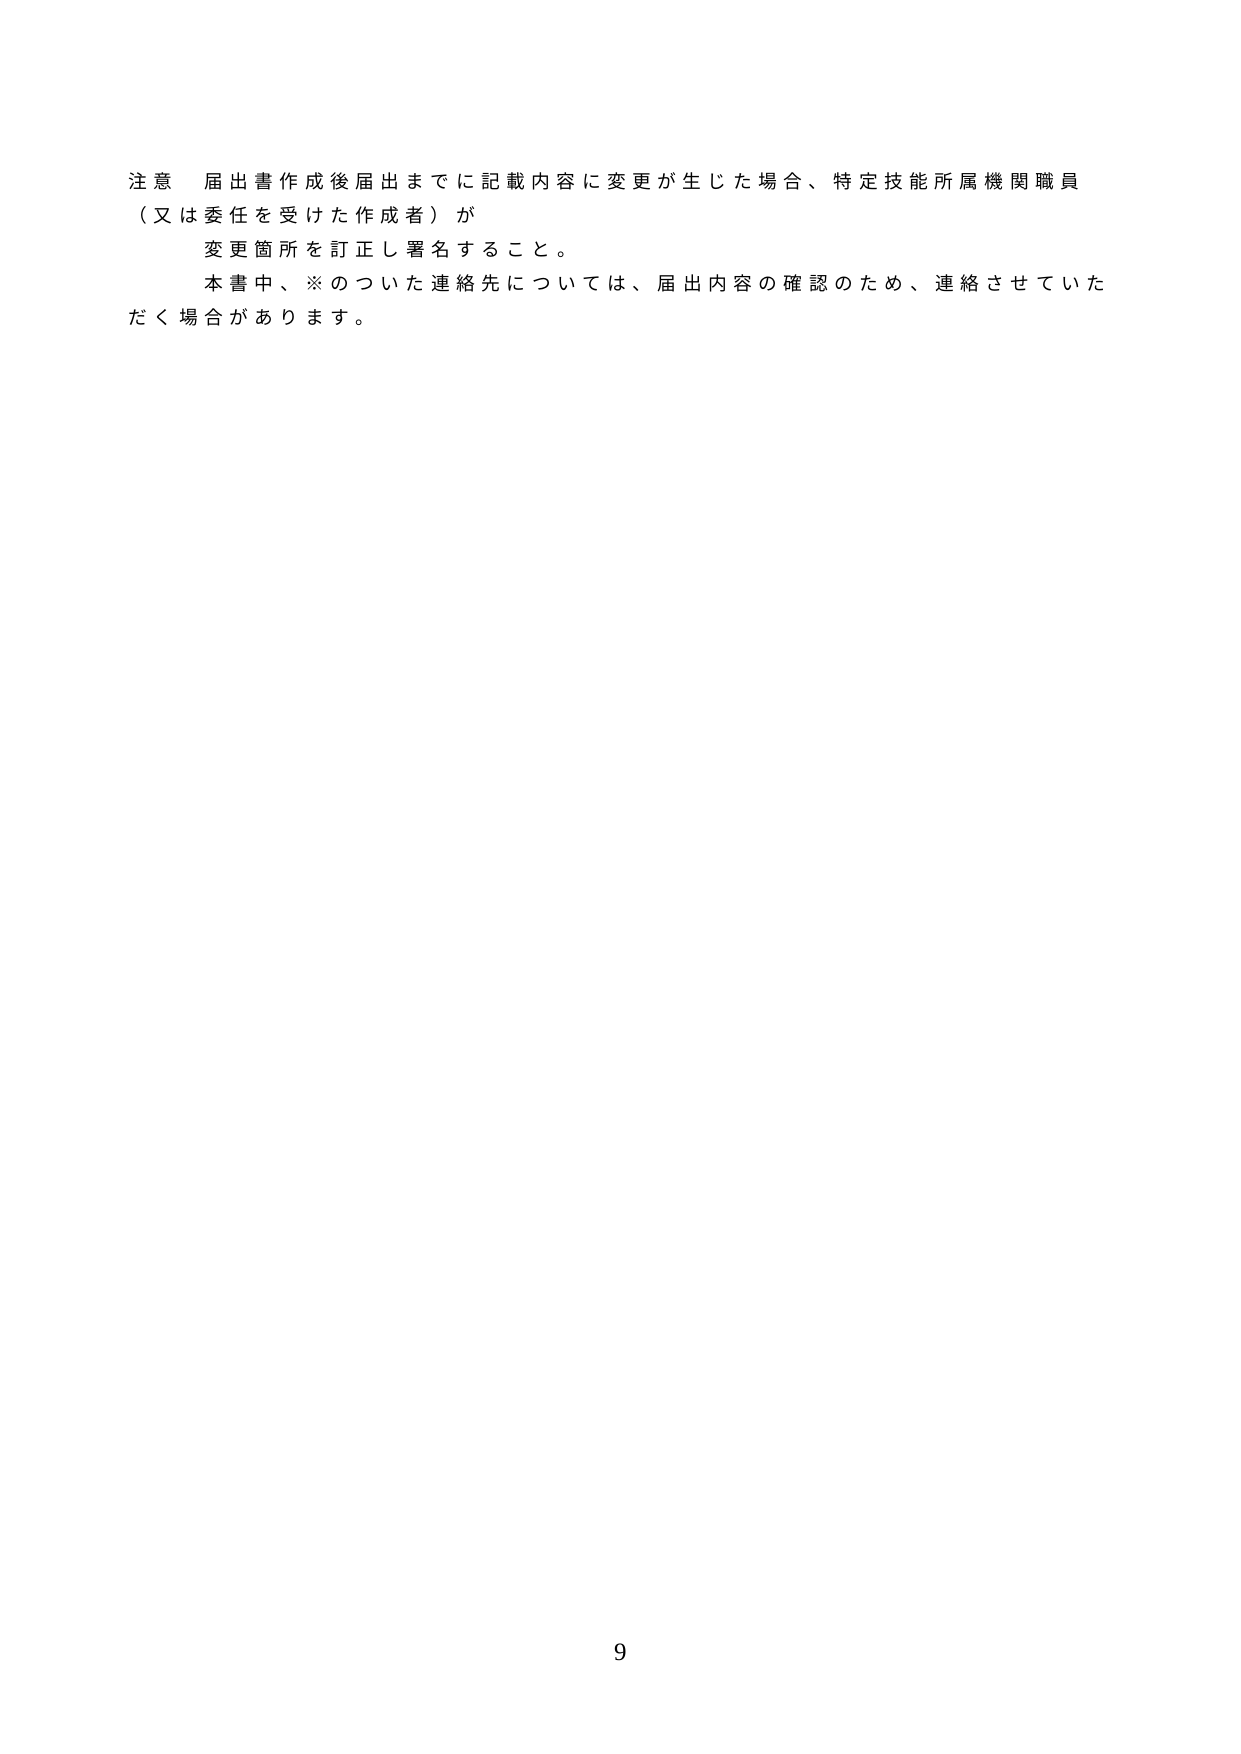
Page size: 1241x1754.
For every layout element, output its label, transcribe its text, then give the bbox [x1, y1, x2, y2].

text 本書中、※のついた連絡先については、届出内容の確認のため、連絡させていただく場合があります。 [128, 266, 1112, 334]
text 注意 届出書作成後届出までに記載内容に変更が生じた場合、特定技能所属機関職員（又は委任を受けた作成者）が [128, 164, 1112, 232]
text 変更箇所を訂正し署名すること。 [128, 232, 1112, 266]
